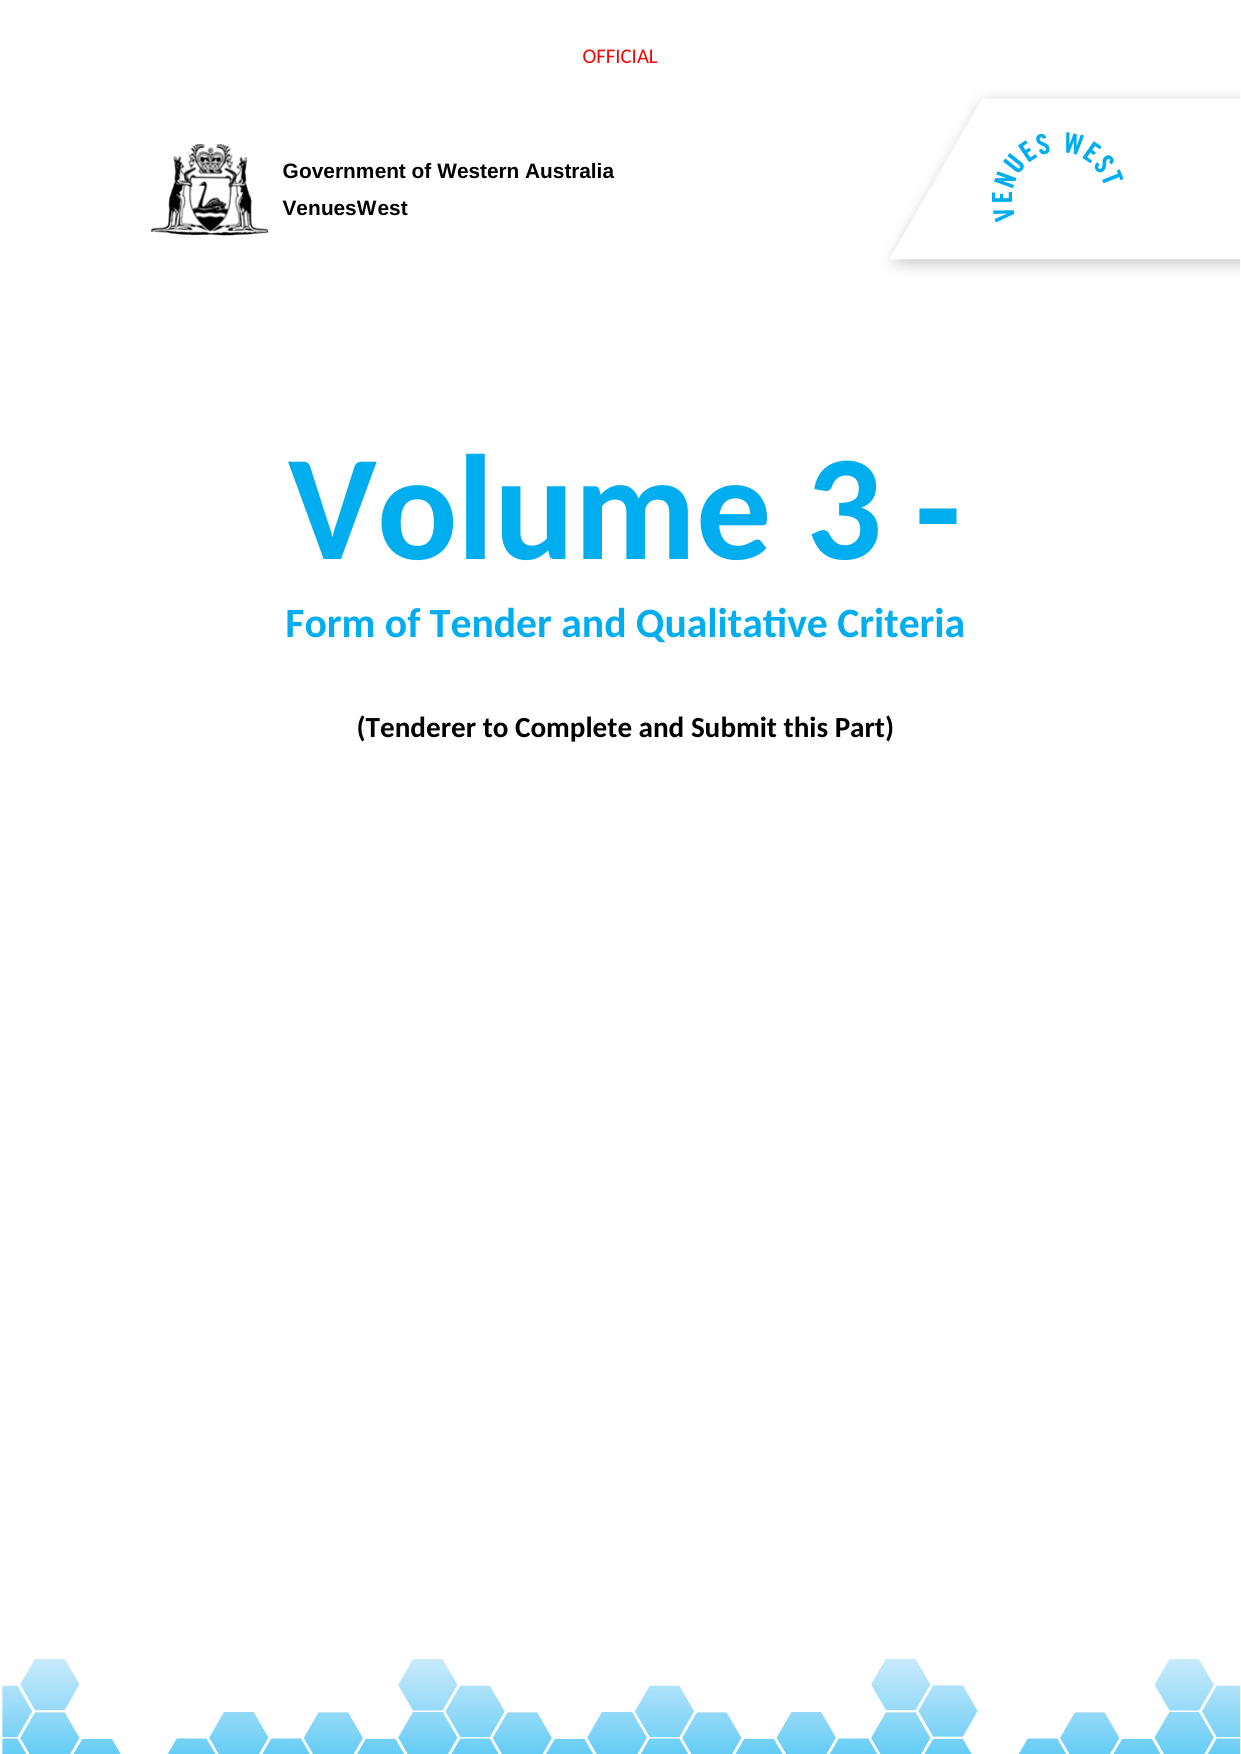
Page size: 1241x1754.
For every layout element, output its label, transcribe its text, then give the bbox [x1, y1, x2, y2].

text Government of Western Australia [282, 159, 1101, 183]
text VenuesWest [282, 196, 1101, 220]
text Form of Tender and Qualitative Criteria [150, 597, 1101, 648]
text (Tenderer to Complete and Submit this Part) [150, 709, 1101, 745]
picture [2, 10, 1241, 1754]
text Volume 3 - [150, 414, 1101, 597]
